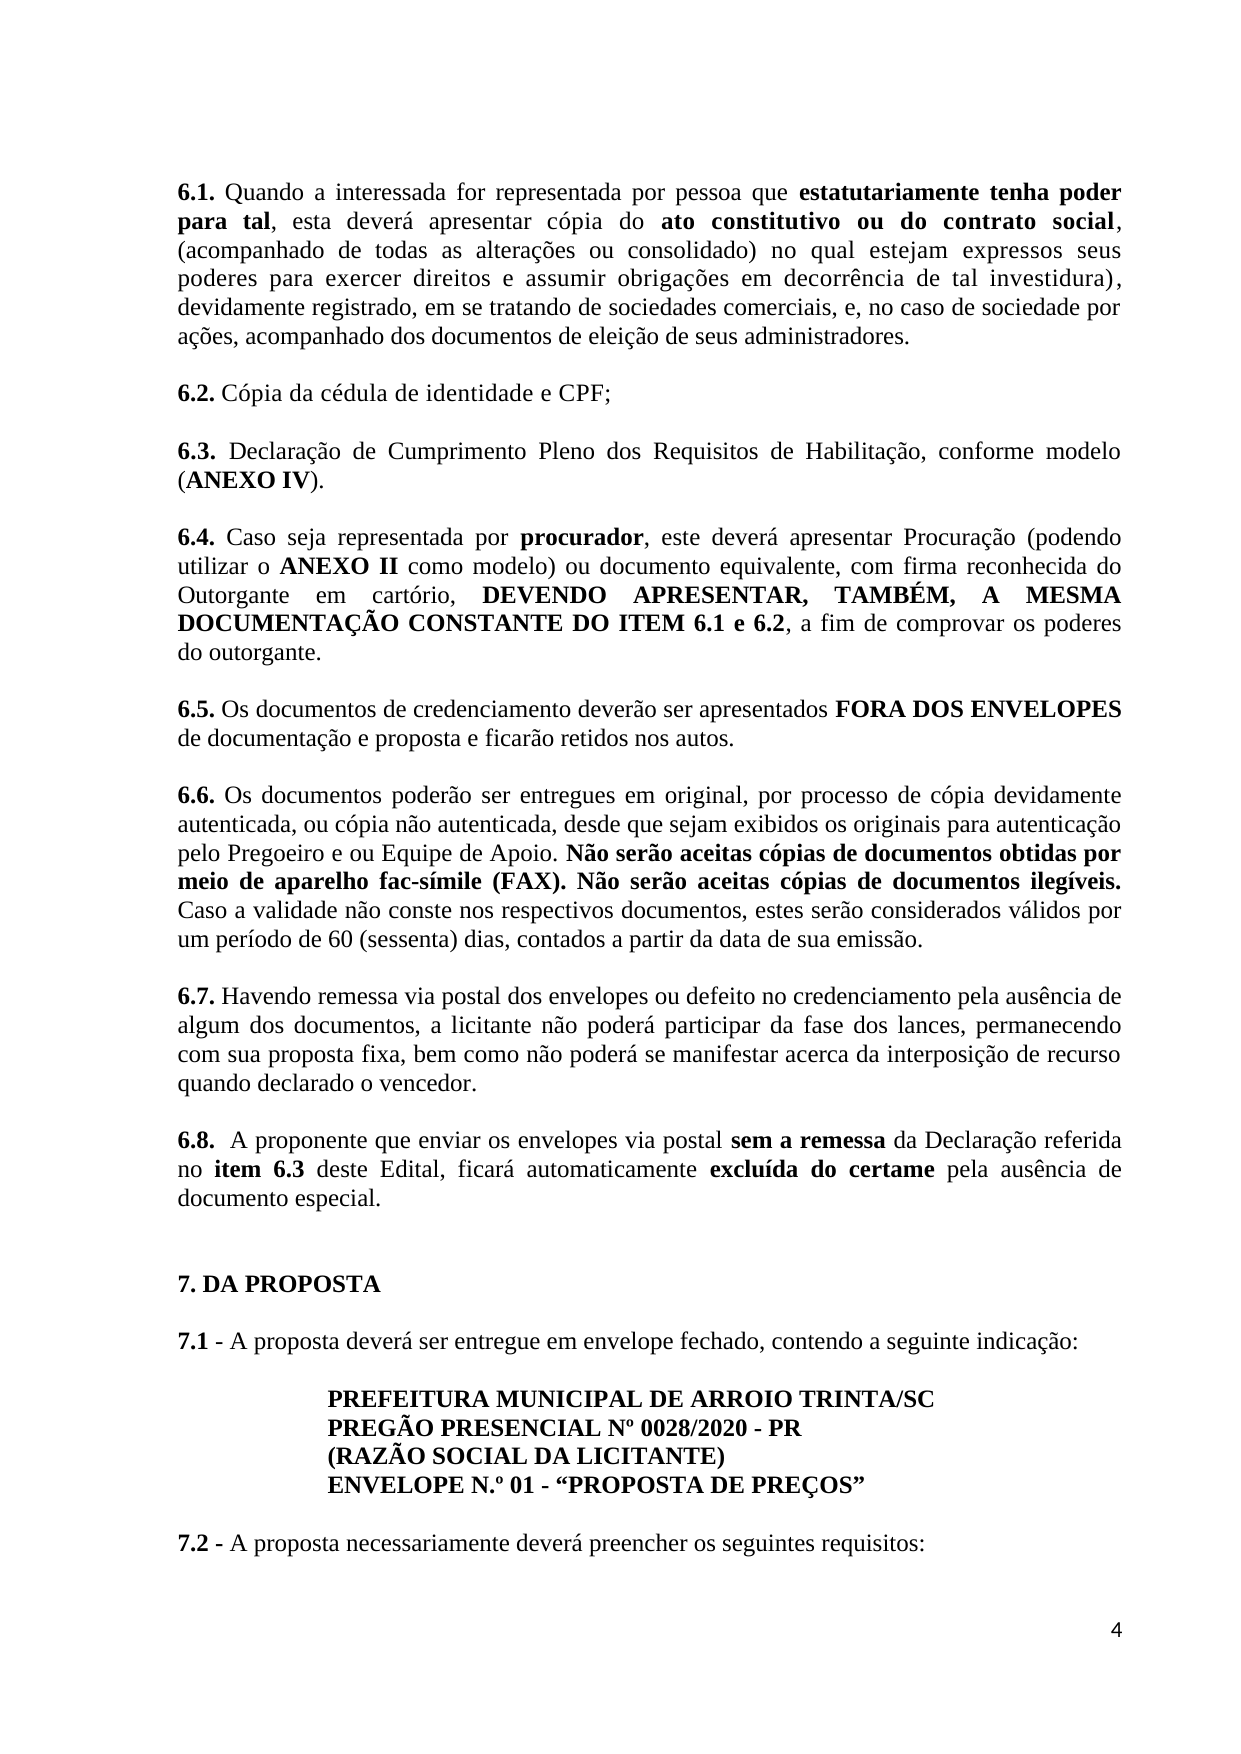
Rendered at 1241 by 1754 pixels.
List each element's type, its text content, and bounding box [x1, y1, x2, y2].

text 7. DA PROPOSTA [177, 1269, 1122, 1298]
text 6.4. Caso seja representada por procurador, este deverá apresentar Procuração (podendo utilizar o ANEXO II como modelo) ou documento equivalente, com firma reconhecida do Outorgante em cartório, DEVENDO APRESENTAR, TAMBÉM, A MESMA DOCUMENTAÇÃO CONSTANTE DO ITEM 6.1 e 6.2, a fim de comprovar os poderes do outorgante. [177, 522, 1122, 666]
text 6.5. Os documentos de credenciamento deverão ser apresentados FORA DOS ENVELOPES de documentação e proposta e ficarão retidos nos autos. [177, 694, 1122, 751]
text 6.3. Declaração de Cumprimento Pleno dos Requisitos de Habilitação, conforme modelo (ANEXO IV). [177, 436, 1122, 493]
text 6.2. Cópia da cédula de identidade e CPF; [177, 378, 1122, 407]
text 7.2 - A proposta necessariamente deverá preencher os seguintes requisitos: [177, 1528, 1122, 1556]
text PREFEITURA MUNICIPAL DE ARROIO TRINTA/SC [177, 1384, 1122, 1413]
text 6.6. Os documentos poderão ser entregues em original, por processo de cópia devidamente autenticada, ou cópia não autenticada, desde que sejam exibidos os originais para autenticação pelo Pregoeiro e ou Equipe de Apoio. Não serão aceitas cópias de documentos obtidas por meio de aparelho fac-símile (FAX). Não serão aceitas cópias de documentos ilegíveis. Caso a validade não conste nos respectivos documentos, estes serão considerados válidos por um período de 60 (sessenta) dias, contados a partir da data de sua emissão. [177, 780, 1122, 953]
text (RAZÃO SOCIAL DA LICITANTE) [177, 1441, 1122, 1470]
text ENVELOPE N.º 01 - “PROPOSTA DE PREÇOS” [177, 1470, 1122, 1499]
text PREGÃO PRESENCIAL Nº 0028/2020 - PR [177, 1413, 1122, 1441]
text 7.1 - A proposta deverá ser entregue em envelope fechado, contendo a seguinte indicação: [177, 1326, 1122, 1355]
text 6.1. Quando a interessada for representada por pessoa que estatutariamente tenha poder para tal, esta deverá apresentar cópia do ato constitutivo ou do contrato social, (acompanhado de todas as alterações ou consolidado) no qual estejam expressos seus poderes para exercer direitos e assumir obrigações em decorrência de tal investidura), devidamente registrado, em se tratando de sociedades comerciais, e, no caso de sociedade por ações, acompanhado dos documentos de eleição de seus administradores. [177, 177, 1122, 350]
text 6.7. Havendo remessa via postal dos envelopes ou defeito no credenciamento pela ausência de algum dos documentos, a licitante não poderá participar da fase dos lances, permanecendo com sua proposta fixa, bem como não poderá se manifestar acerca da interposição de recurso quando declarado o vencedor. [177, 981, 1122, 1096]
text 6.8. A proponente que enviar os envelopes via postal sem a remessa da Declaração referida no item 6.3 deste Edital, ficará automaticamente excluída do certame pela ausência de documento especial. [177, 1125, 1122, 1211]
